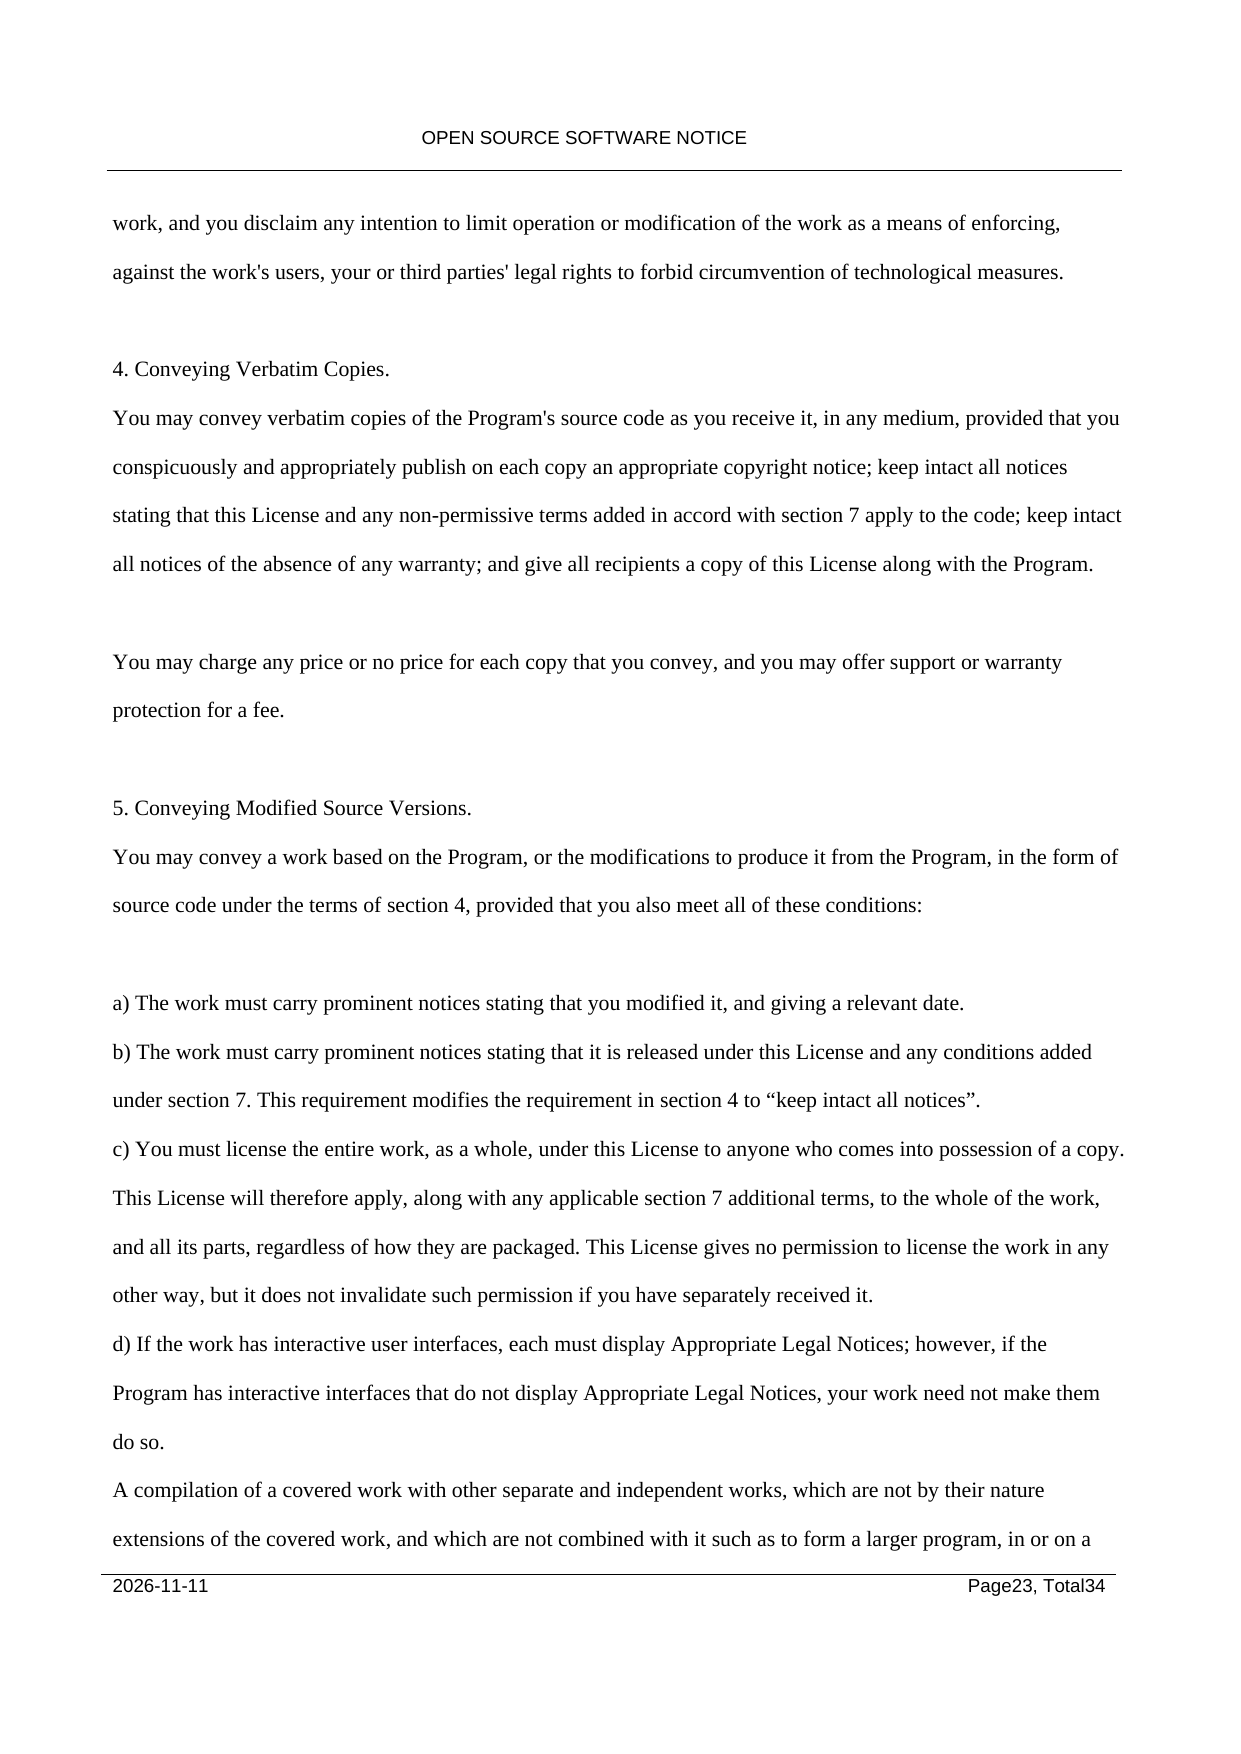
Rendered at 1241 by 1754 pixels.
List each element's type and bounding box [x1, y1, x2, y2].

text [112, 206, 1128, 1555]
